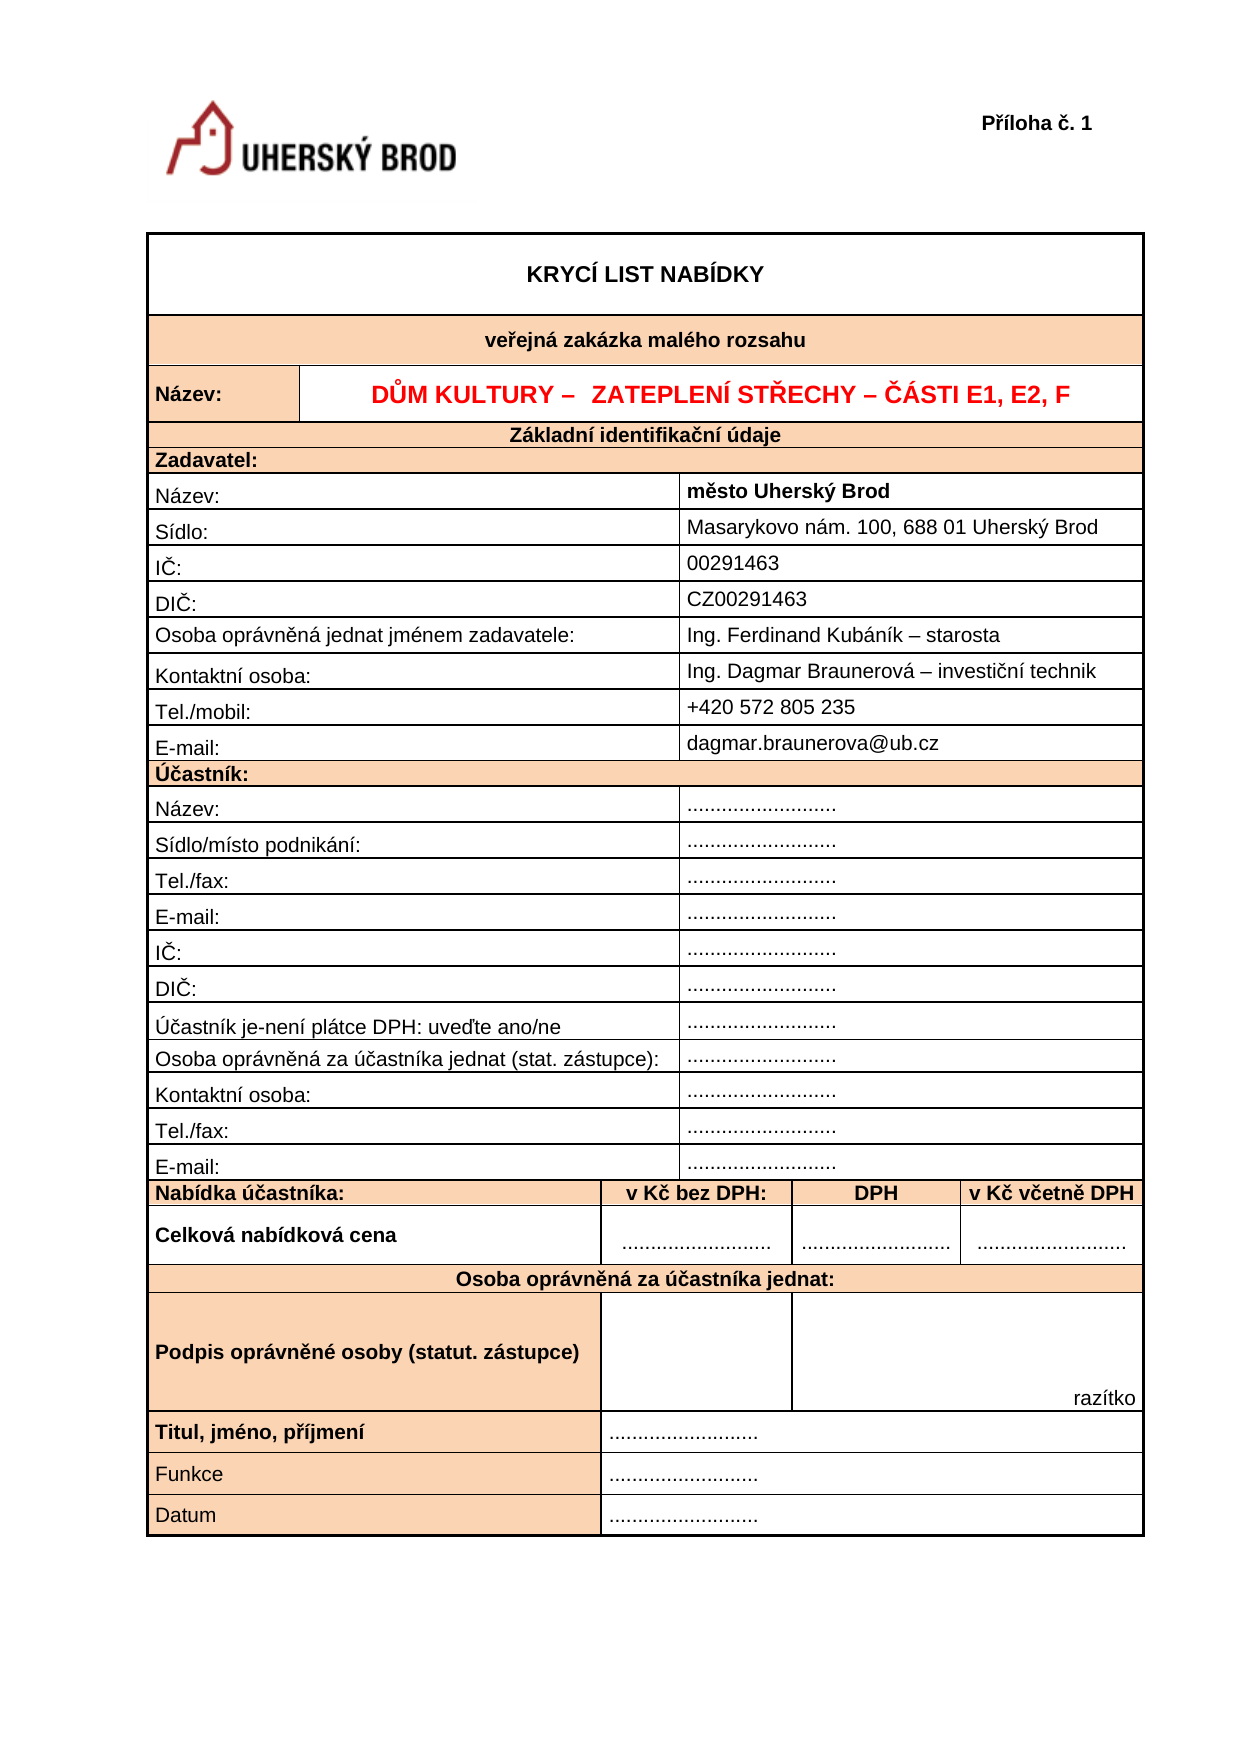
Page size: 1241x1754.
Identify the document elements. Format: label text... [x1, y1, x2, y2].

table_cell E-mail: [149, 1145, 679, 1179]
table_cell .......................... [680, 1040, 1142, 1071]
table_cell .......................... [680, 1145, 1142, 1179]
table_cell .......................... [680, 931, 1142, 965]
table_cell DŮM KULTURY – ZATEPLENÍ STŘECHY – části E1, E2, F [300, 366, 1142, 421]
table_header KRYCÍ LIST NABÍDKY [149, 235, 1142, 314]
table_cell dagmar.braunerova@ub.cz [680, 726, 1142, 760]
table_cell razítko [793, 1293, 1142, 1410]
table_cell .......................... [961, 1206, 1142, 1264]
table_cell IČ: [149, 931, 679, 965]
table_cell IČ: [149, 546, 679, 580]
table_cell Sídlo: [149, 510, 679, 544]
table_cell Název: [149, 787, 679, 821]
table_cell veřejná zakázka malého rozsahu [149, 316, 1142, 364]
table_cell Podpis oprávněné osoby (statut. zástupce) [149, 1293, 600, 1410]
table_cell Nabídka účastníka: [149, 1181, 600, 1204]
table_cell Osoba oprávněná jednat jménem zadavatele: [149, 618, 679, 652]
table_cell DPH [793, 1181, 960, 1204]
table_cell E-mail: [149, 895, 679, 929]
table_cell DIČ: [149, 582, 679, 616]
table_cell .......................... [602, 1412, 1142, 1452]
table_cell Účastník: [149, 761, 1142, 785]
table_cell Ing. Dagmar Braunerová – investiční technik [680, 654, 1142, 688]
table_cell .......................... [680, 1073, 1142, 1107]
table_cell Tel./fax: [149, 1109, 679, 1143]
table_cell .......................... [602, 1453, 1142, 1494]
table_cell Účastník je-není plátce DPH: uveďte ano/ne [149, 1003, 679, 1038]
table_cell .......................... [680, 895, 1142, 929]
table_cell 00291463 [680, 546, 1142, 580]
table_cell Zadavatel: [149, 448, 1142, 472]
table_cell Osoba oprávněná za účastníka jednat: [149, 1265, 1142, 1292]
table_cell Funkce [149, 1453, 600, 1494]
table_cell Kontaktní osoba: [149, 654, 679, 688]
table_cell v Kč bez DPH: [602, 1181, 791, 1204]
table_cell Název: [149, 474, 679, 508]
table_cell Základní identifikační údaje [149, 423, 1142, 447]
table_cell .......................... [680, 823, 1142, 857]
table_cell Osoba oprávněná za účastníka jednat (stat. zástupce): [149, 1040, 679, 1071]
table_cell v Kč včetně DPH [961, 1181, 1142, 1204]
table_cell DIČ: [149, 967, 679, 1001]
table_cell .......................... [680, 1109, 1142, 1143]
table_cell Tel./mobil: [149, 690, 679, 724]
table_cell .......................... [680, 967, 1142, 1001]
table_cell Sídlo/místo podnikání: [149, 823, 679, 857]
table_cell Ing. Ferdinand Kubáník – starosta [680, 618, 1142, 652]
table_cell Titul, jméno, příjmení [149, 1412, 600, 1452]
table_cell město Uherský Brod [680, 474, 1142, 508]
table_cell Kontaktní osoba: [149, 1073, 679, 1107]
table_cell E-mail: [149, 726, 679, 760]
table_cell Tel./fax: [149, 859, 679, 893]
picture [147, 73, 477, 203]
table_cell [602, 1293, 791, 1410]
table_cell Masarykovo nám. 100, 688 01 Uherský Brod [680, 510, 1142, 544]
table_cell .......................... [680, 1003, 1142, 1038]
table_cell .......................... [602, 1495, 1142, 1534]
table_cell Datum [149, 1495, 600, 1534]
table_cell .......................... [602, 1206, 791, 1264]
table_cell Celková nabídková cena [149, 1206, 600, 1264]
table_cell Název: [149, 366, 299, 421]
table_cell +420 572 805 235 [680, 690, 1142, 724]
table_cell .......................... [793, 1206, 960, 1264]
table_cell .......................... [680, 859, 1142, 893]
table_cell CZ00291463 [680, 582, 1142, 616]
table_cell .......................... [680, 787, 1142, 821]
